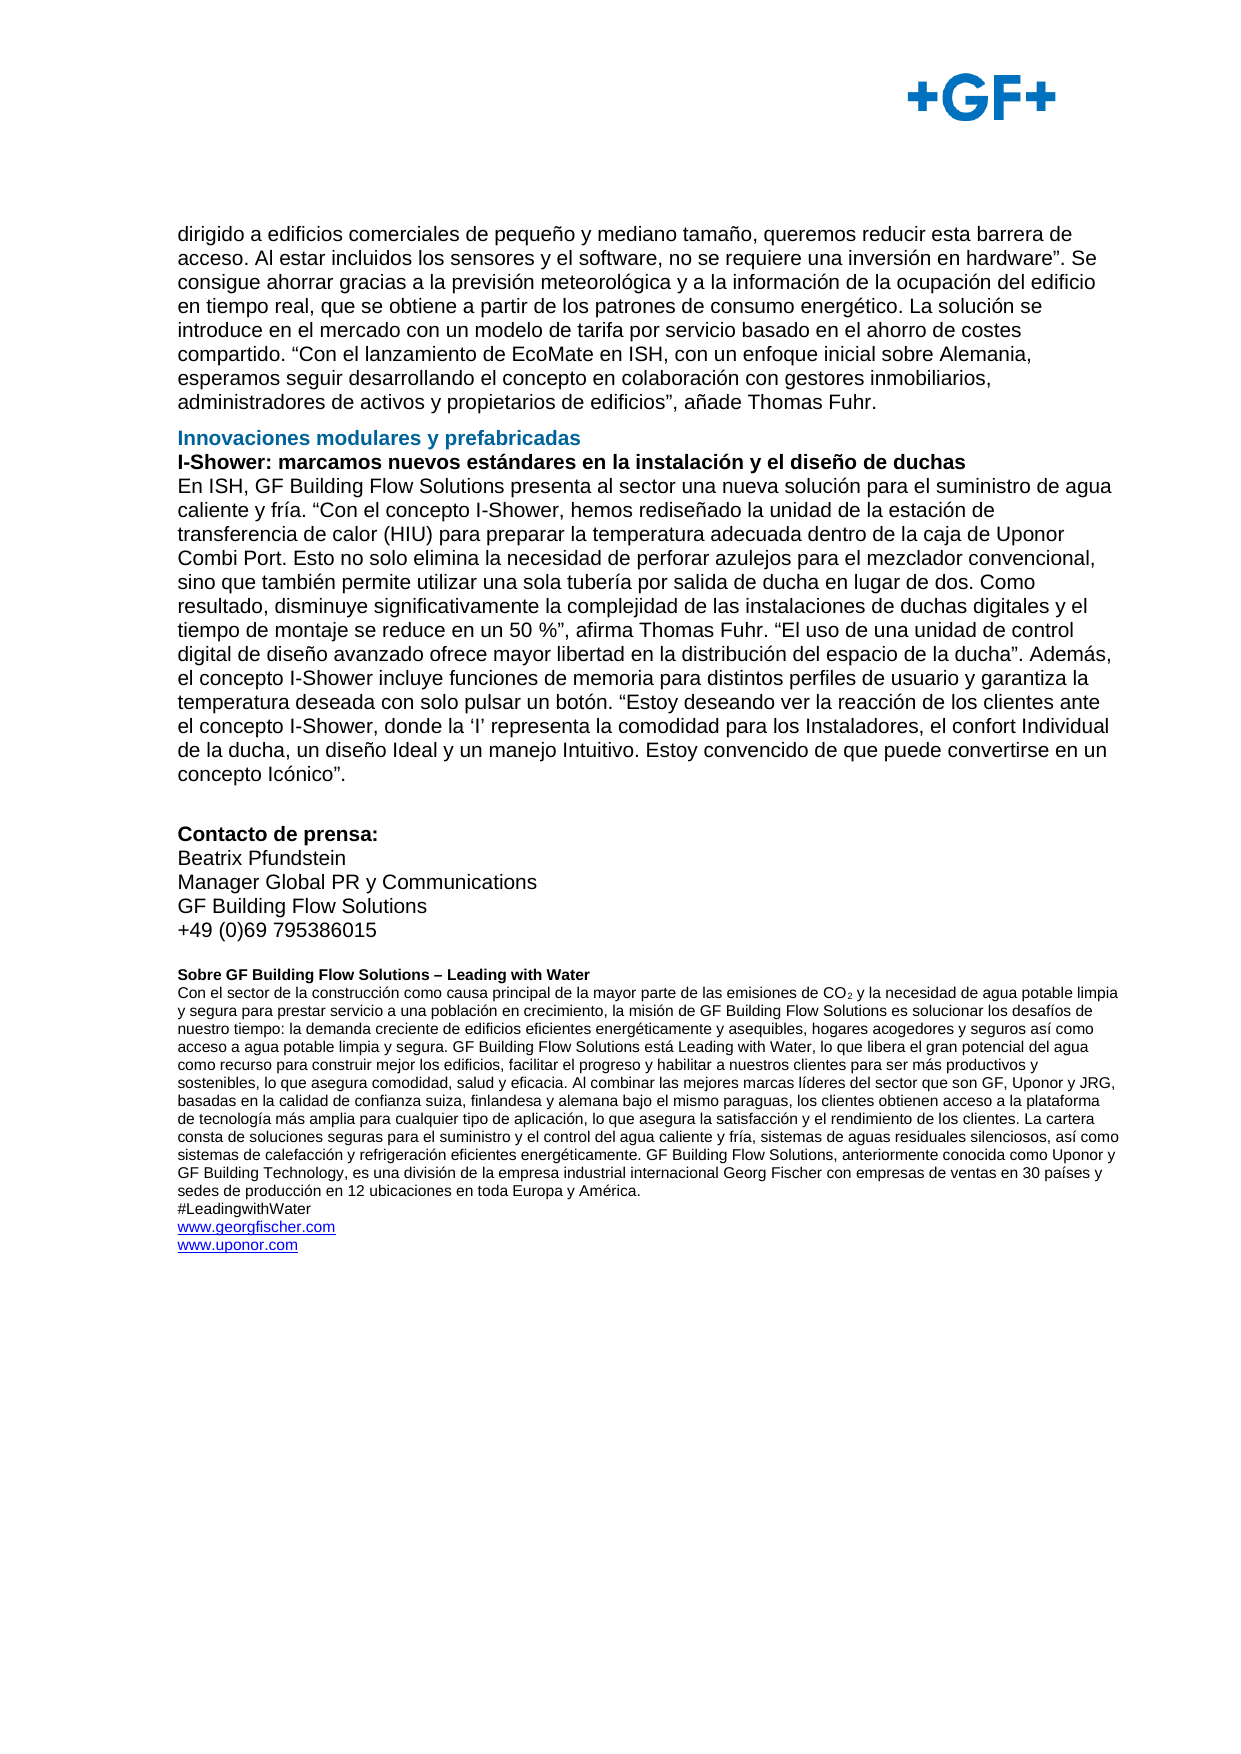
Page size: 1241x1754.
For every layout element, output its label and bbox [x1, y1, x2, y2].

picture [907, 73, 1056, 121]
table_cell [177, 209, 1121, 1254]
